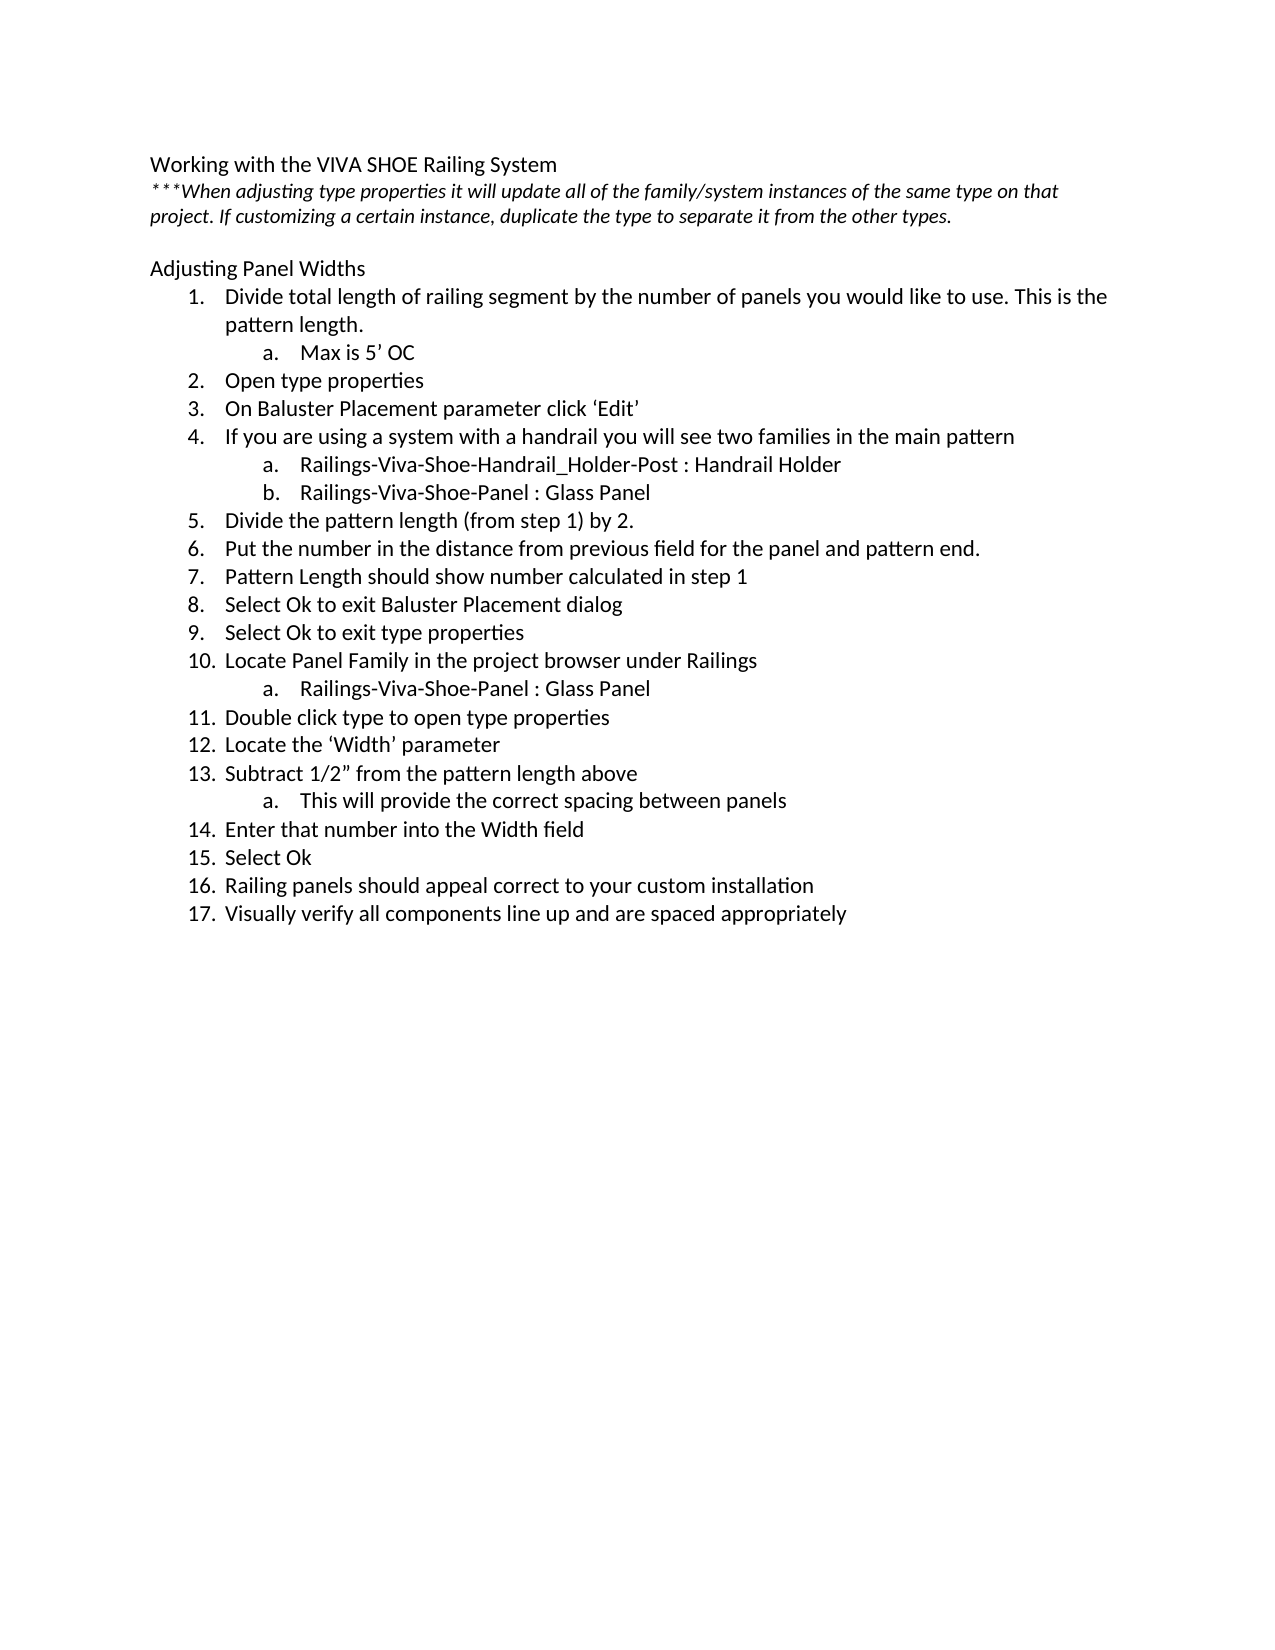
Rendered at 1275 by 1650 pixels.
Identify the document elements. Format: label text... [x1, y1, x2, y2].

list Railings-Viva-Shoe-Handrail_Holder-Post : Handrail Holder [262, 450, 1125, 478]
list Locate the ‘Width’ parameter [187, 731, 1125, 759]
list Divide total length of railing segment by the number of panels you would like to use. This is the pattern length. [187, 282, 1125, 338]
list Railings-Viva-Shoe-Panel : Glass Panel [262, 478, 1125, 506]
list Visually verify all components line up and are spaced appropriately [187, 899, 1125, 927]
text ***When adjusting type properties it will update all of the family/system instances of the same type on that project. If customizing a certain instance, duplicate the type to separate it from the other types. [150, 178, 1125, 229]
list Enter that number into the Width field [187, 815, 1125, 843]
list Railing panels should appeal correct to your custom installation [187, 871, 1125, 899]
list Put the number in the distance from previous field for the panel and pattern end. [187, 534, 1125, 562]
list Select Ok [187, 843, 1125, 871]
list If you are using a system with a handrail you will see two families in the main pattern [187, 422, 1125, 450]
list Divide the pattern length (from step 1) by 2. [187, 506, 1125, 534]
list This will provide the correct spacing between panels [262, 787, 1125, 815]
list Locate Panel Family in the project browser under Railings [187, 647, 1125, 674]
list Open type properties [187, 366, 1125, 394]
list On Baluster Placement parameter click ‘Edit’ [187, 394, 1125, 422]
list Select Ok to exit type properties [187, 618, 1125, 647]
list Max is 5’ OC [262, 338, 1125, 366]
list Double click type to open type properties [187, 703, 1125, 731]
list Railings-Viva-Shoe-Panel : Glass Panel [262, 674, 1125, 703]
list Subtract 1/2” from the pattern length above [187, 759, 1125, 787]
list Select Ok to exit Baluster Placement dialog [187, 591, 1125, 618]
list Pattern Length should show number calculated in step 1 [187, 562, 1125, 591]
text Adjusting Panel Widths [150, 254, 1125, 282]
text Working with the VIVA SHOE Railing System [150, 150, 1125, 178]
